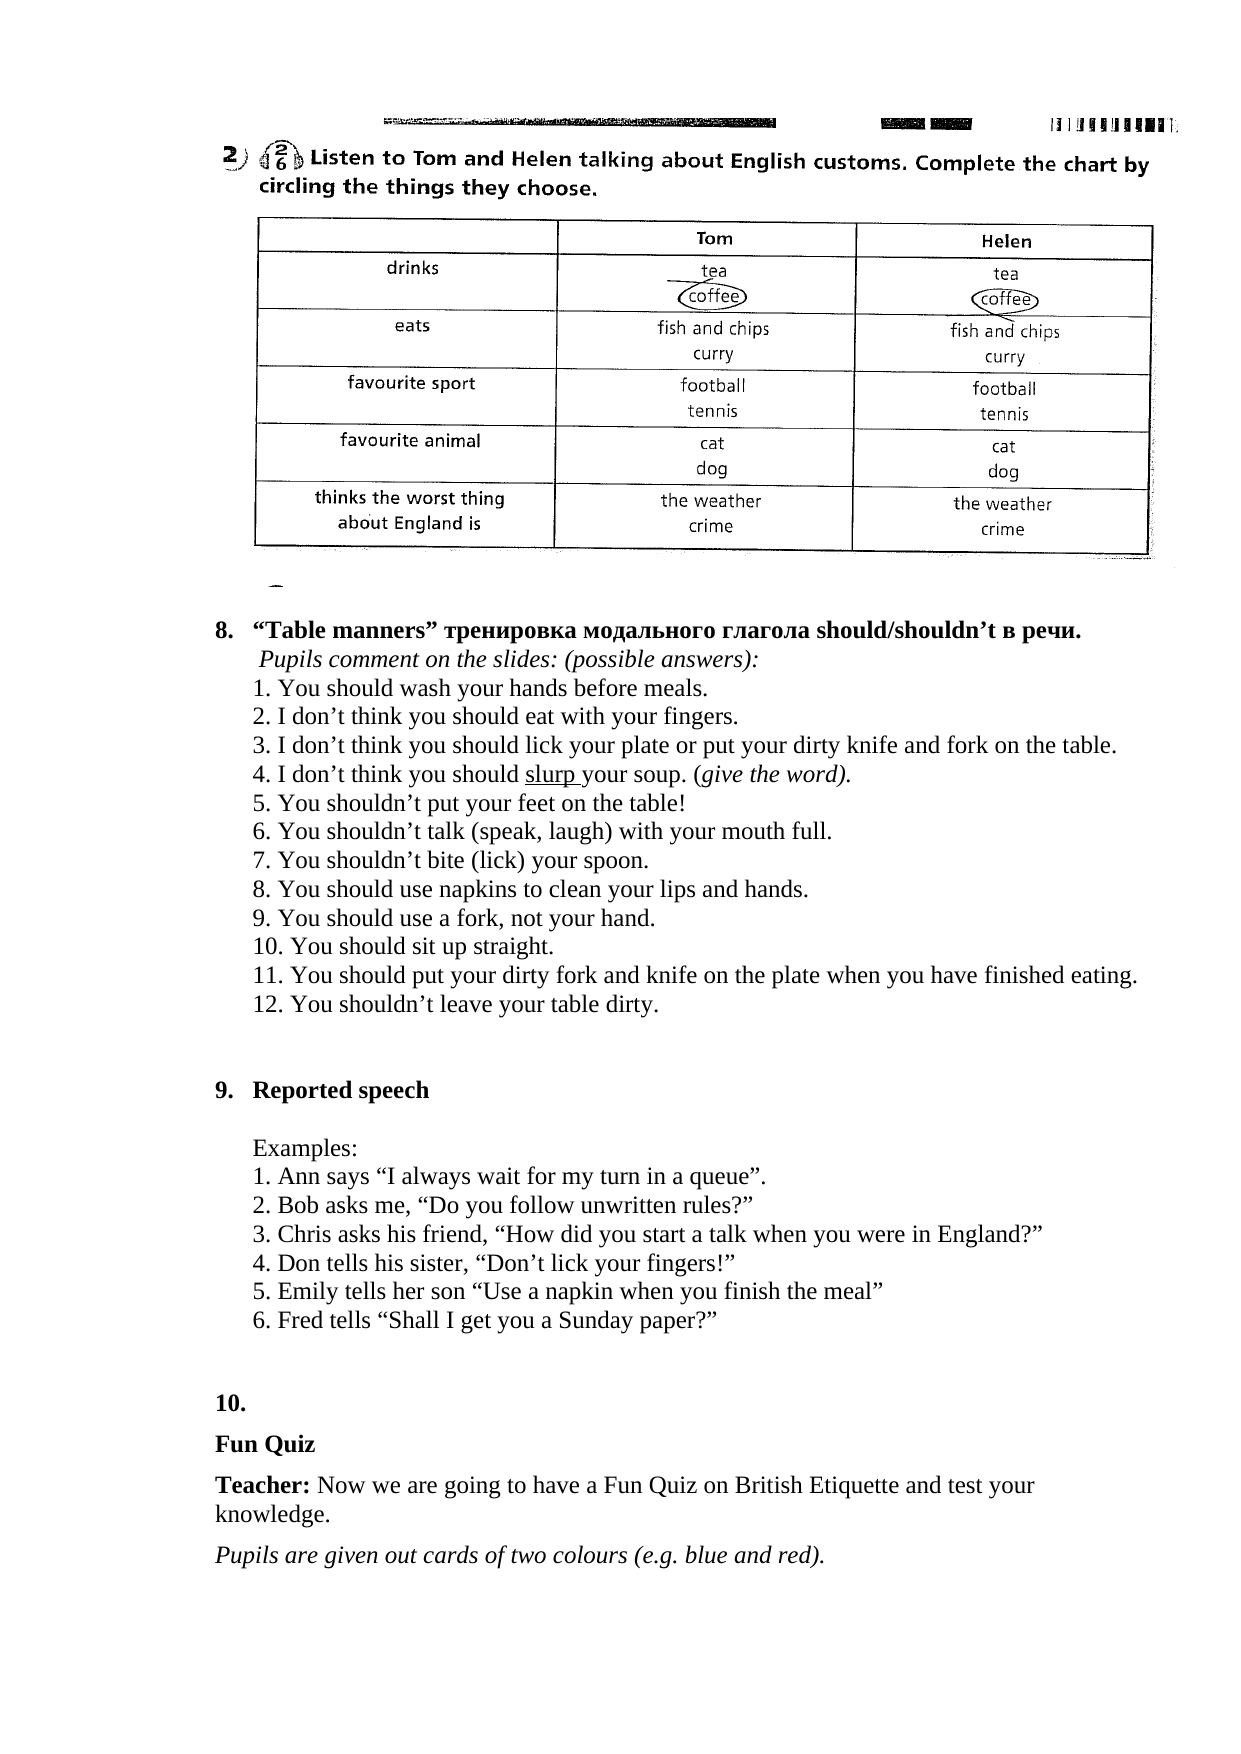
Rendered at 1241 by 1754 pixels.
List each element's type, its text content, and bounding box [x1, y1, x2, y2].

list 1. Ann says “I always wait for my turn in a queue”. 2. Bob asks me, “Do you follow unwritten rules?” 3. Chris asks his friend, “How did you start a talk when you were in England?” 4. Don tells his sister, “Don’t lick your fingers!” 5. Emily tells her son “Use a napkin when you finish the meal” 6. Fred tells “Shall I get you a Sunday paper?” [252, 1161, 1152, 1334]
list “Table manners” тренировка модального глагола should/shouldn’t в речи. [215, 615, 1152, 644]
list Reported speech [215, 1075, 1152, 1104]
list Examples: [252, 1133, 1152, 1161]
text Pupils are given out cards of two colours (e.g. blue and red). [215, 1540, 1152, 1569]
text Fun Quiz [215, 1429, 1152, 1458]
text Teacher: Now we are going to have a Fun Quiz on British Etiquette and test your knowledge. [215, 1470, 1152, 1528]
list Pupils comment on the slides: (possible answers): [252, 644, 1152, 673]
list 1. You should wash your hands before meals. 2. I don’t think you should eat with your fingers. 3. I don’t think you should lick your plate or put your dirty knife and fork on the table. 4. I don’t think you should slurp your soup. (give the word). 5. You shouldn’t put your feet on the table! 6. You shouldn’t talk (speak, laugh) with your mouth full. 7. You shouldn’t bite (lick) your spoon. 8. You should use napkins to clean your lips and hands. 9. You should use a fork, not your hand. 10. You should sit up straight. 11. You should put your dirty fork and knife on the plate when you have finished eating. 12. You shouldn’t leave your table dirty. [252, 673, 1152, 1018]
